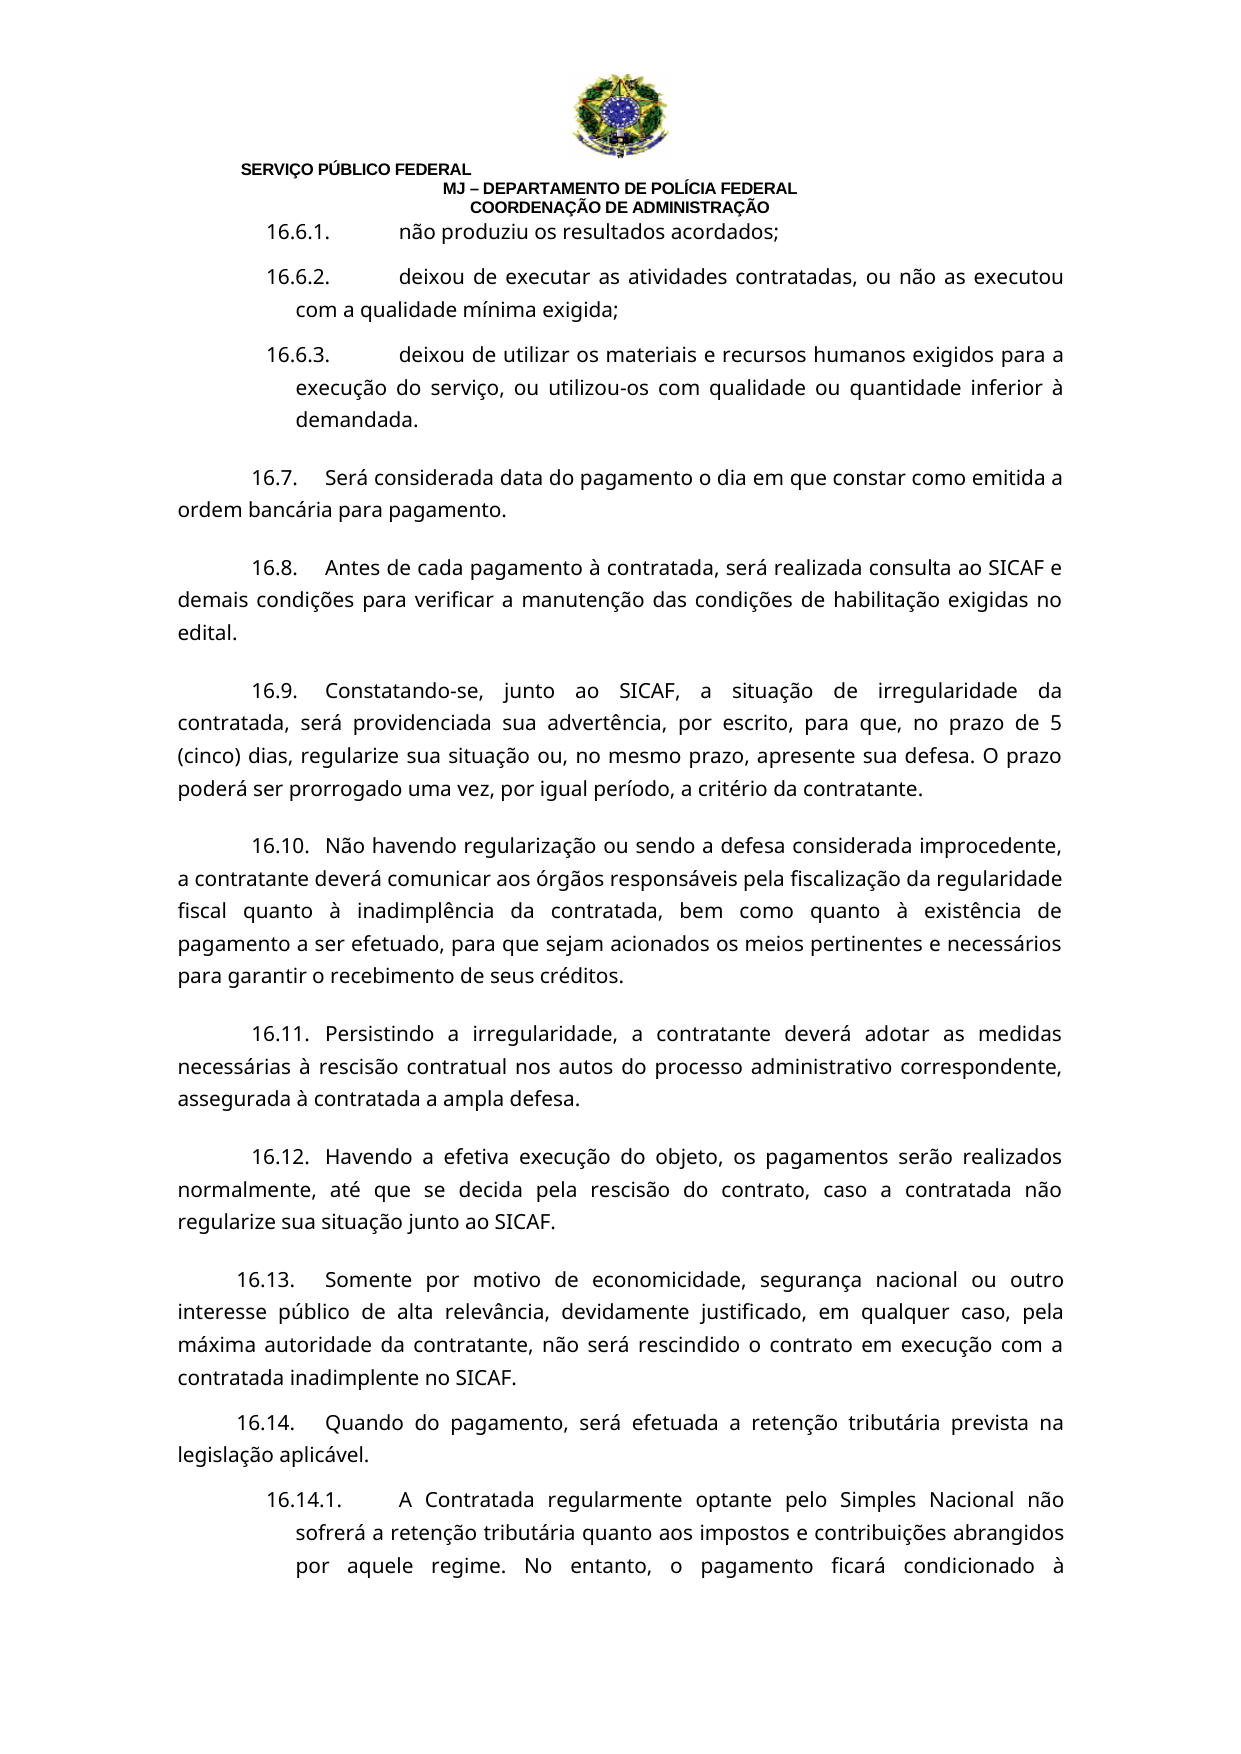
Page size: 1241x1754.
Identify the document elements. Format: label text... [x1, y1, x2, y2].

list Constatando-se, junto ao SICAF, a situação de irregularidade da contratada, será providenciada sua advertência, por escrito, para que, no prazo de 5 (cinco) dias, regularize sua situação ou, no mesmo prazo, apresente sua defesa. O prazo poderá ser prorrogado uma vez, por igual período, a critério da contratante. [177, 676, 1063, 802]
list não produziu os resultados acordados; [266, 217, 1065, 246]
list deixou de executar as atividades contratadas, ou não as executou com a qualidade mínima exigida; [266, 262, 1065, 323]
list Antes de cada pagamento à contratada, será realizada consulta ao SICAF e demais condições para verificar a manutenção das condições de habilitação exigidas no edital. [177, 553, 1063, 647]
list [266, 1486, 1065, 1579]
list Somente por motivo de economicidade, segurança nacional ou outro interesse público de alta relevância, devidamente justificado, em qualquer caso, pela máxima autoridade da contratante, não será rescindido o contrato em execução com a contratada inadimplente no SICAF. [177, 1265, 1065, 1391]
list Será considerada data do pagamento o dia em que constar como emitida a ordem bancária para pagamento. [177, 463, 1063, 524]
list Quando do pagamento, será efetuada a retenção tributária prevista na legislação aplicável. [177, 1408, 1065, 1469]
list deixou de utilizar os materiais e recursos humanos exigidos para a execução do serviço, ou utilizou-os com qualidade ou quantidade inferior à demandada. [266, 340, 1065, 434]
list Persistindo a irregularidade, a contratante deverá adotar as medidas necessárias à rescisão contratual nos autos do processo administrativo correspondente, assegurada à contratada a ampla defesa. [177, 1019, 1063, 1113]
list Havendo a efetiva execução do objeto, os pagamentos serão realizados normalmente, até que se decida pela rescisão do contrato, caso a contratada não regularize sua situação junto ao SICAF. [177, 1142, 1063, 1236]
list Não havendo regularização ou sendo a defesa considerada improcedente, a contratante deverá comunicar aos órgãos responsáveis pela fiscalização da regularidade fiscal quanto à inadimplência da contratada, bem como quanto à existência de pagamento a ser efetuado, para que sejam acionados os meios pertinentes e necessários para garantir o recebimento de seus créditos. [177, 831, 1063, 990]
